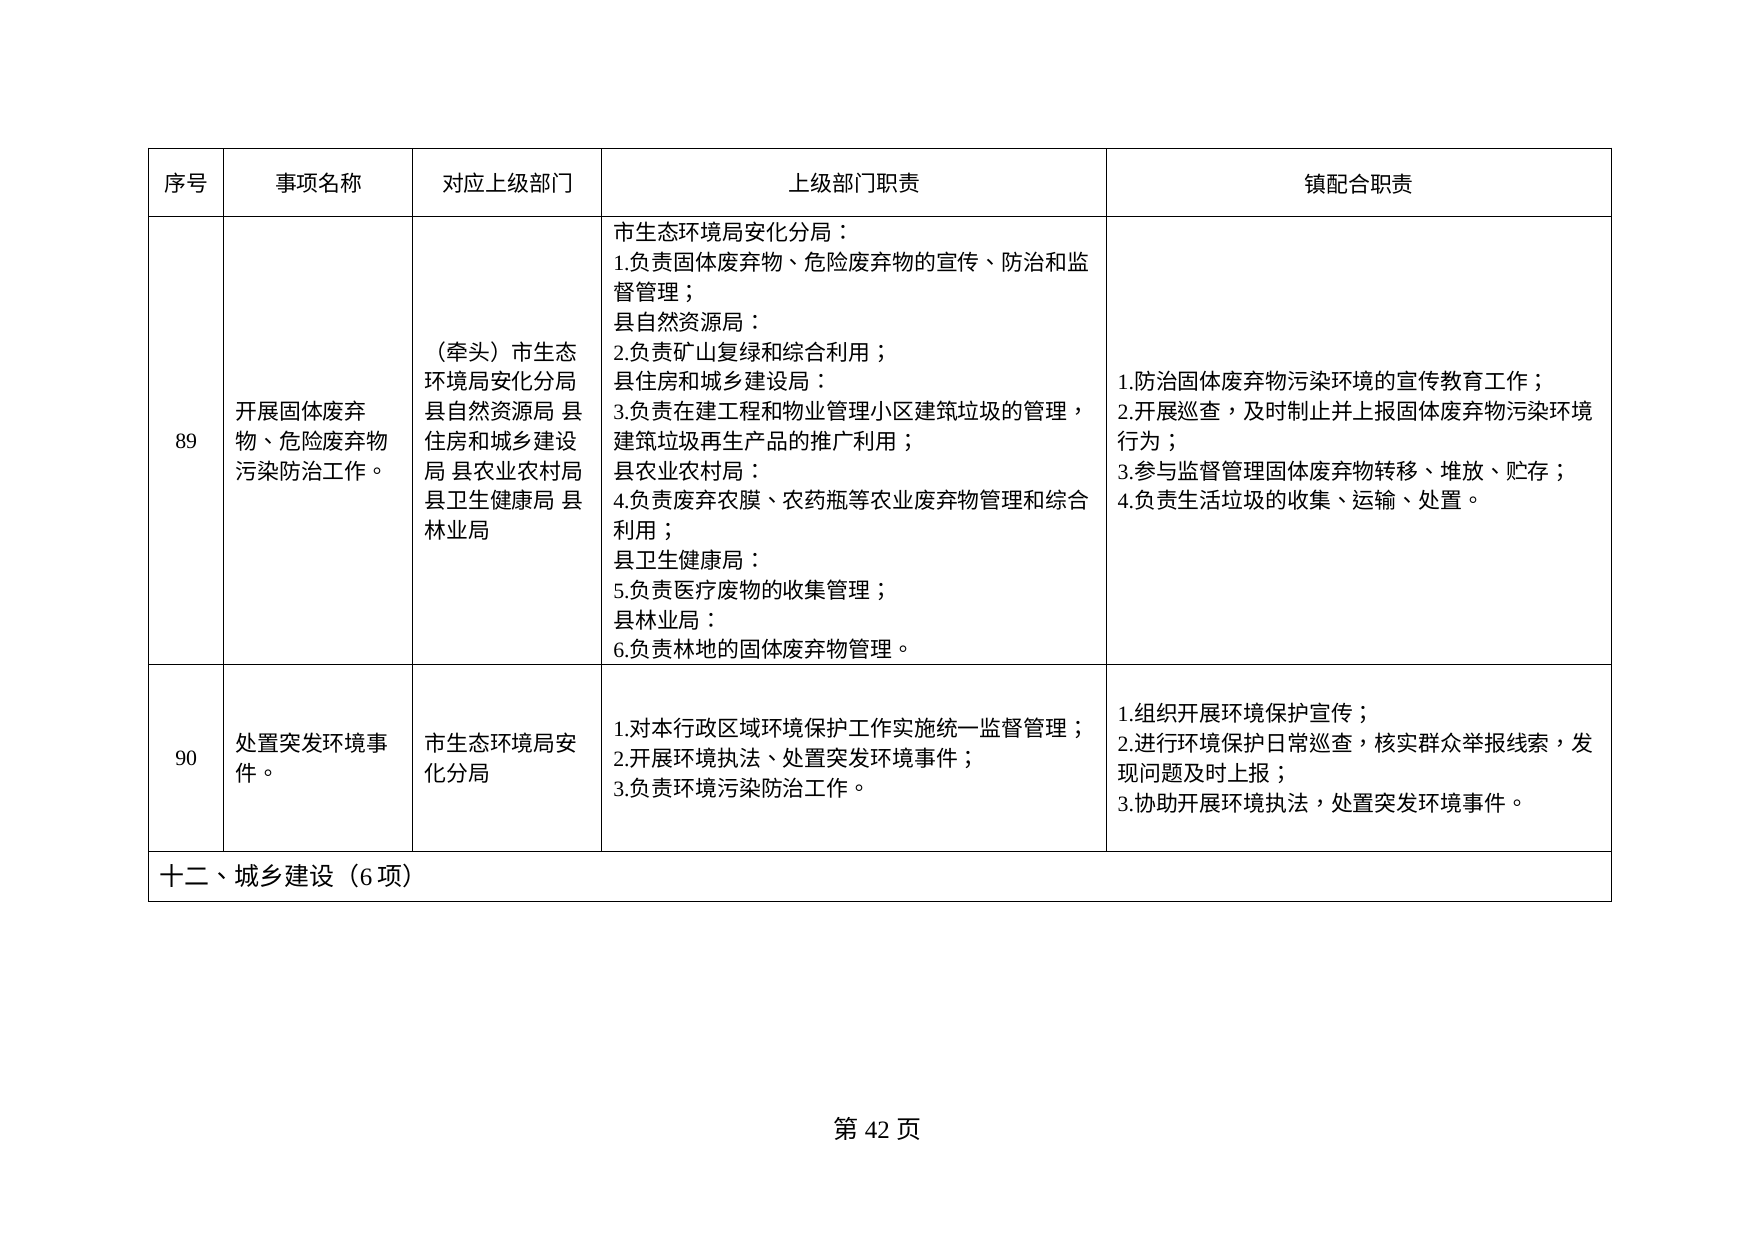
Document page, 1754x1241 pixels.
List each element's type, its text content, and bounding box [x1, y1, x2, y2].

table_header 镇配合职责 [1107, 149, 1611, 216]
table_cell 1.防治固体废弃物污染环境的宣传教育工作； 2.开展巡查，及时制止并上报固体废弃物污染环境行为； 3.参与监督管理固体废弃物转移、堆放、贮存； 4.负责生活垃圾的收集、运输、处置。 [1107, 217, 1611, 664]
table_header 上级部门职责 [602, 149, 1106, 216]
table_cell （牵头）市生态环境局安化分局 县自然资源局 县住房和城乡建设局 县农业农村局 县卫生健康局 县林业局 [413, 217, 601, 664]
table_cell 市生态环境局安化分局： 1.负责固体废弃物、危险废弃物的宣传、防治和监督管理； 县自然资源局： 2.负责矿山复绿和综合利用； 县住房和城乡建设局： 3.负责在建工程和物业管理小区建筑垃圾的管理，建筑垃圾再生产品的推广利用； 县农业农村局： 4.负责废弃农膜、农药瓶等农业废弃物管理和综合利用； 县卫生健康局： 5.负责医疗废物的收集管理； 县林业局： 6.负责林地的固体废弃物管理。 [602, 217, 1106, 664]
table_cell 1.对本行政区域环境保护工作实施统一监督管理； 2.开展环境执法、处置突发环境事件； 3.负责环境污染防治工作。 [602, 665, 1106, 851]
table_header 对应上级部门 [413, 149, 601, 216]
table_cell 开展固体废弃物、危险废弃物污染防治工作。 [224, 217, 412, 664]
table_cell 1.组织开展环境保护宣传； 2.进行环境保护日常巡查，核实群众举报线索，发现问题及时上报； 3.协助开展环境执法，处置突发环境事件。 [1107, 665, 1611, 851]
table_cell 十二、城乡建设（6项） [149, 852, 1611, 901]
table_cell 处置突发环境事件。 [224, 665, 412, 851]
table_header 事项名称 [224, 149, 412, 216]
table_cell 89 [149, 217, 223, 664]
table_header 序号 [149, 149, 223, 216]
table_cell 市生态环境局安化分局 [413, 665, 601, 851]
table_cell 90 [149, 665, 223, 851]
